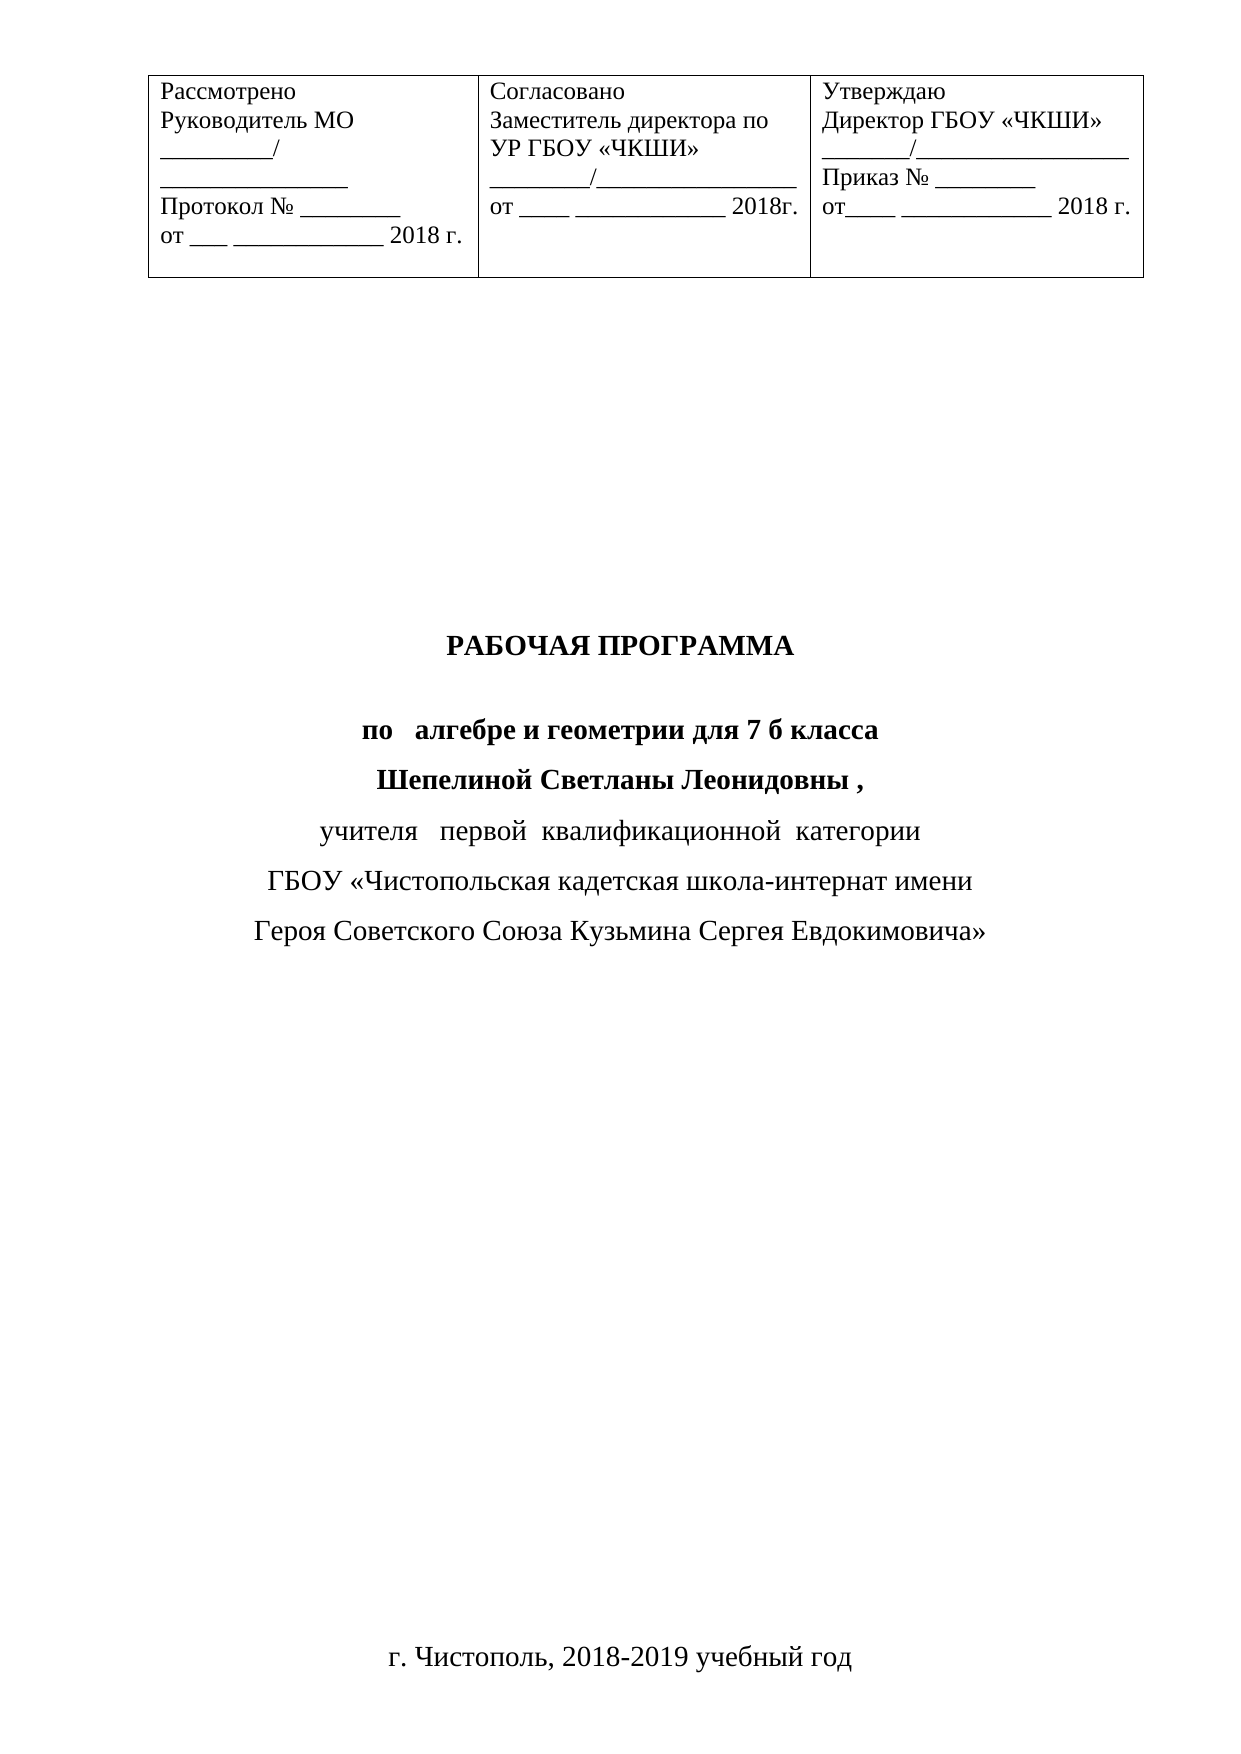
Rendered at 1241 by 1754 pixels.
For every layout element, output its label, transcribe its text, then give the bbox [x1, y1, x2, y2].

text ГБОУ «Чистопольская кадетская школа-интернат имени [75, 863, 1165, 896]
table_header Утверждаю Директор ГБОУ «ЧКШИ» _______/_________________ Приказ № ________ от____ ____________ 2018 г. [811, 76, 1143, 277]
text по алгебре и геометрии для 7 б класса [75, 712, 1165, 746]
text г. Чистополь, 2018-2019 учебный год [75, 1639, 1165, 1673]
text РАБОЧАЯ ПРОГРАММА [75, 628, 1165, 662]
text учителя первой квалификационной категории [75, 813, 1165, 846]
table_header Рассмотрено Руководитель МО _________/_______________ Протокол № ________ от ___ ____________ 2018 г. [149, 76, 478, 277]
text Шепелиной Светланы Леонидовны , [75, 762, 1165, 796]
table_header Согласовано Заместитель директора по УР ГБОУ «ЧКШИ» ________/________________ от ____ ____________ 2018г. [479, 76, 810, 277]
text Героя Советского Союза Кузьмина Сергея Евдокимовича» [75, 913, 1165, 947]
